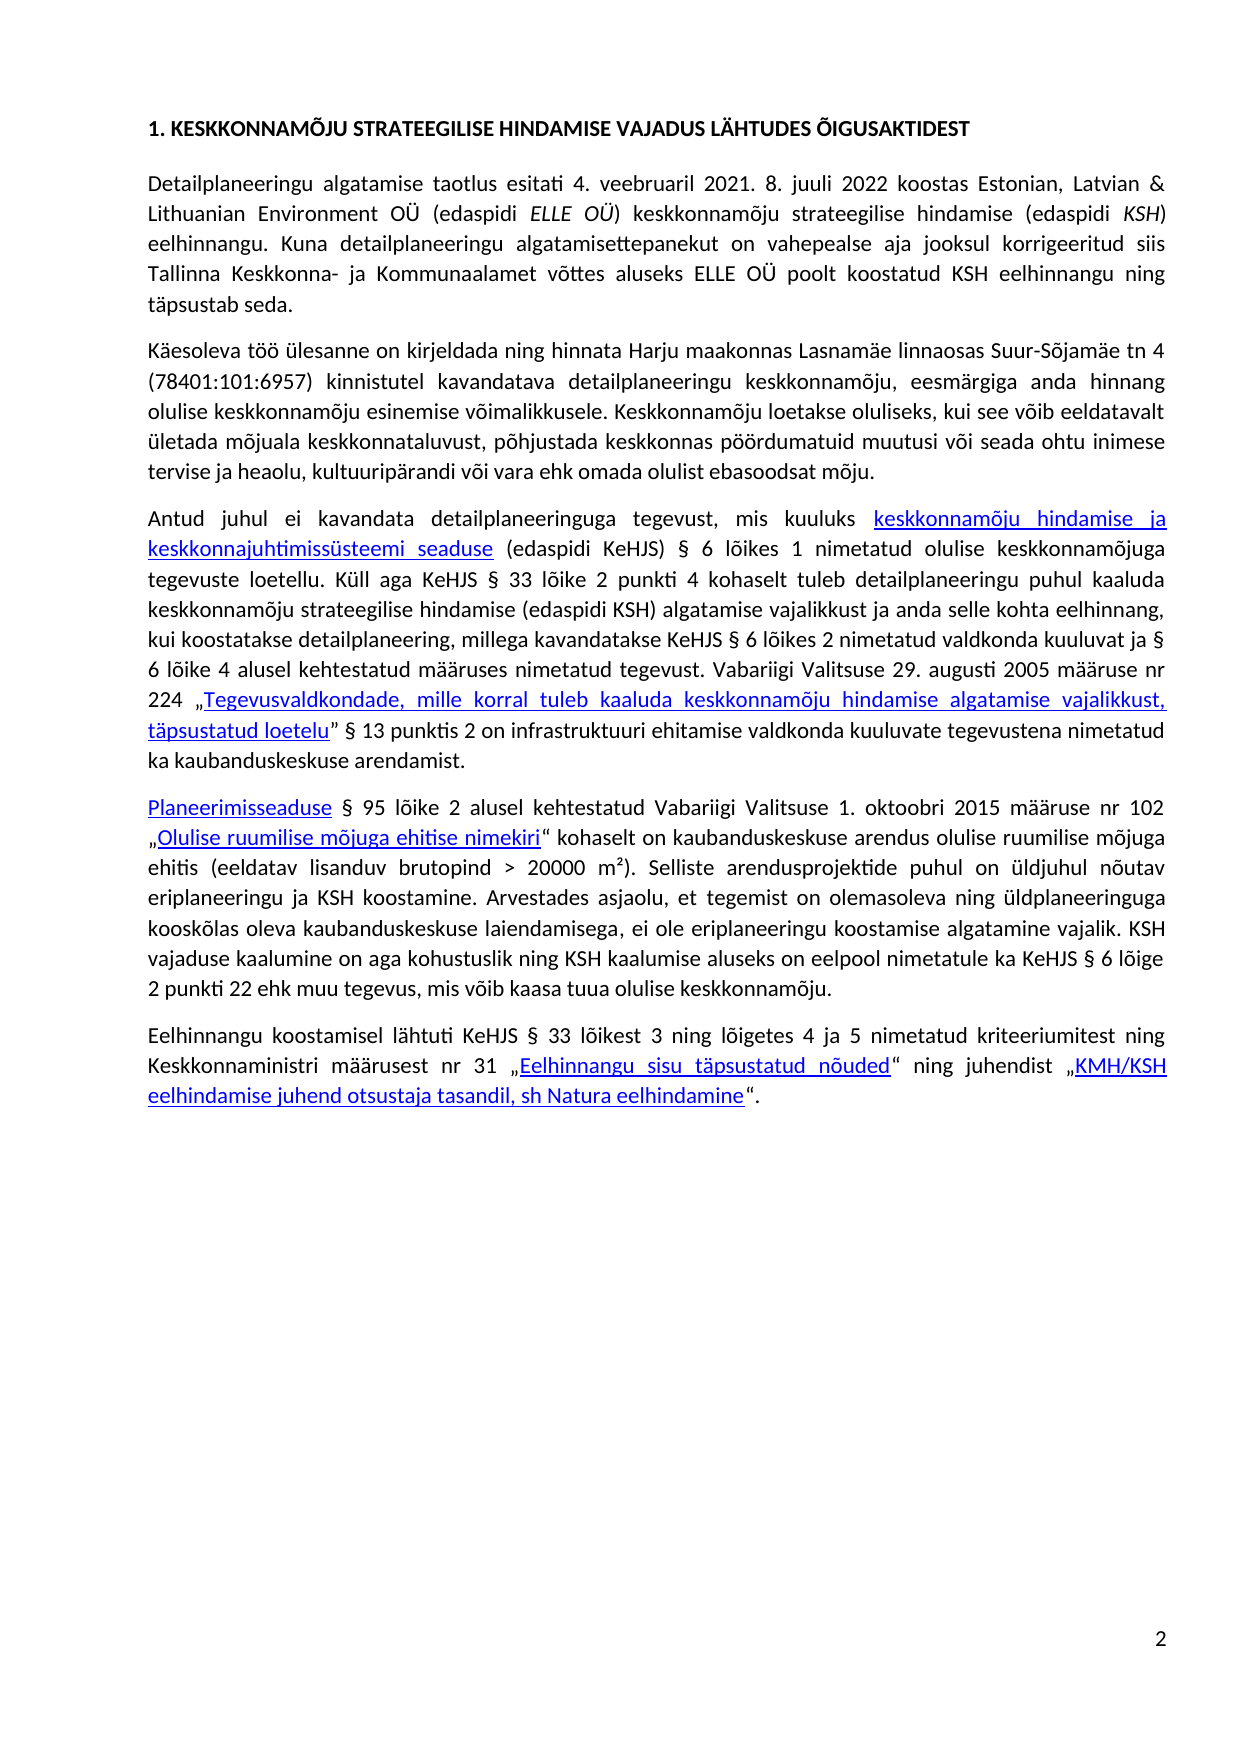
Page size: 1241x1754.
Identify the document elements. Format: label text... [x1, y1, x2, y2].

subtitle 1. KESKKONNAMÕJU STRATEEGILISE HINDAMISE VAJADUS LÄHTUDES ÕIGUSAKTIDEST [148, 114, 1167, 142]
text Käesoleva töö ülesanne on kirjeldada ning hinnata Harju maakonnas Lasnamäe linnaosas Suur-Sõjamäe tn 4 (78401:101:6957) kinnistutel kavandatava detailplaneeringu keskkonnamõju, eesmärgiga anda hinnang olulise keskkonnamõju esinemise võimalikkusele. Keskkonnamõju loetakse oluliseks, kui see võib eeldatavalt ületada mõjuala keskkonnataluvust, põhjustada keskkonnas pöördumatuid muutusi või seada ohtu inimese tervise ja heaolu, kultuuripärandi või vara ehk omada olulist ebasoodsat mõju. [148, 337, 1167, 485]
text Planeerimisseaduse § 95 lõike 2 alusel kehtestatud Vabariigi Valitsuse 1. oktoobri 2015 määruse nr 102 „Olulise ruumilise mõjuga ehitise nimekiri“ kohaselt on kaubanduskeskuse arendus olulise ruumilise mõjuga ehitis (eeldatav lisanduv brutopind > 20000 m²). Selliste arendusprojektide puhul on üldjuhul nõutav eriplaneeringu ja KSH koostamine. Arvestades asjaolu, et tegemist on olemasoleva ning üldplaneeringuga kooskõlas oleva kaubanduskeskuse laiendamisega, ei ole eriplaneeringu koostamise algatamine vajalik. KSH vajaduse kaalumine on aga kohustuslik ning KSH kaalumise aluseks on eelpool nimetatule ka KeHJS § 6 lõige 2 punkti 22 ehk muu tegevus, mis võib kaasa tuua olulise keskkonnamõju. [148, 793, 1167, 1002]
text Detailplaneeringu algatamise taotlus esitati 4. veebruaril 2021. 8. juuli 2022 koostas Estonian, Latvian & Lithuanian Environment OÜ (edaspidi ELLE OÜ) keskkonnamõju strateegilise hindamise (edaspidi KSH) eelhinnangu. Kuna detailplaneeringu algatamisettepanekut on vahepealse aja jooksul korrigeeritud siis Tallinna Keskkonna- ja Kommunaalamet võttes aluseks ELLE OÜ poolt koostatud KSH eelhinnangu ning täpsustab seda. [148, 169, 1167, 318]
text Eelhinnangu koostamisel lähtuti KeHJS § 33 lõikest 3 ning lõigetes 4 ja 5 nimetatud kriteeriumitest ning Keskkonnaministri määrusest nr 31 „Eelhinnangu sisu täpsustatud nõuded“ ning juhendist „KMH/KSH eelhindamise juhend otsustaja tasandil, sh Natura eelhindamine“. [148, 1021, 1167, 1109]
text Antud juhul ei kavandata detailplaneeringuga tegevust, mis kuuluks keskkonnamõju hindamise ja keskkonnajuhtimissüsteemi seaduse (edaspidi KeHJS) § 6 lõikes 1 nimetatud olulise keskkonnamõjuga tegevuste loetellu. Küll aga KeHJS § 33 lõike 2 punkti 4 kohaselt tuleb detailplaneeringu puhul kaaluda keskkonnamõju strateegilise hindamise (edaspidi KSH) algatamise vajalikkust ja anda selle kohta eelhinnang, kui koostatakse detailplaneering, millega kavandatakse KeHJS § 6 lõikes 2 nimetatud valdkonda kuuluvat ja § 6 lõike 4 alusel kehtestatud määruses nimetatud tegevust. Vabariigi Valitsuse 29. augusti 2005 määruse nr 224 „Tegevusvaldkondade, mille korral tuleb kaaluda keskkonnamõju hindamise algatamise vajalikkust, täpsustatud loetelu” § 13 punktis 2 on infrastruktuuri ehitamise valdkonda kuuluvate tegevustena nimetatud ka kaubanduskeskuse arendamist. [148, 504, 1167, 774]
